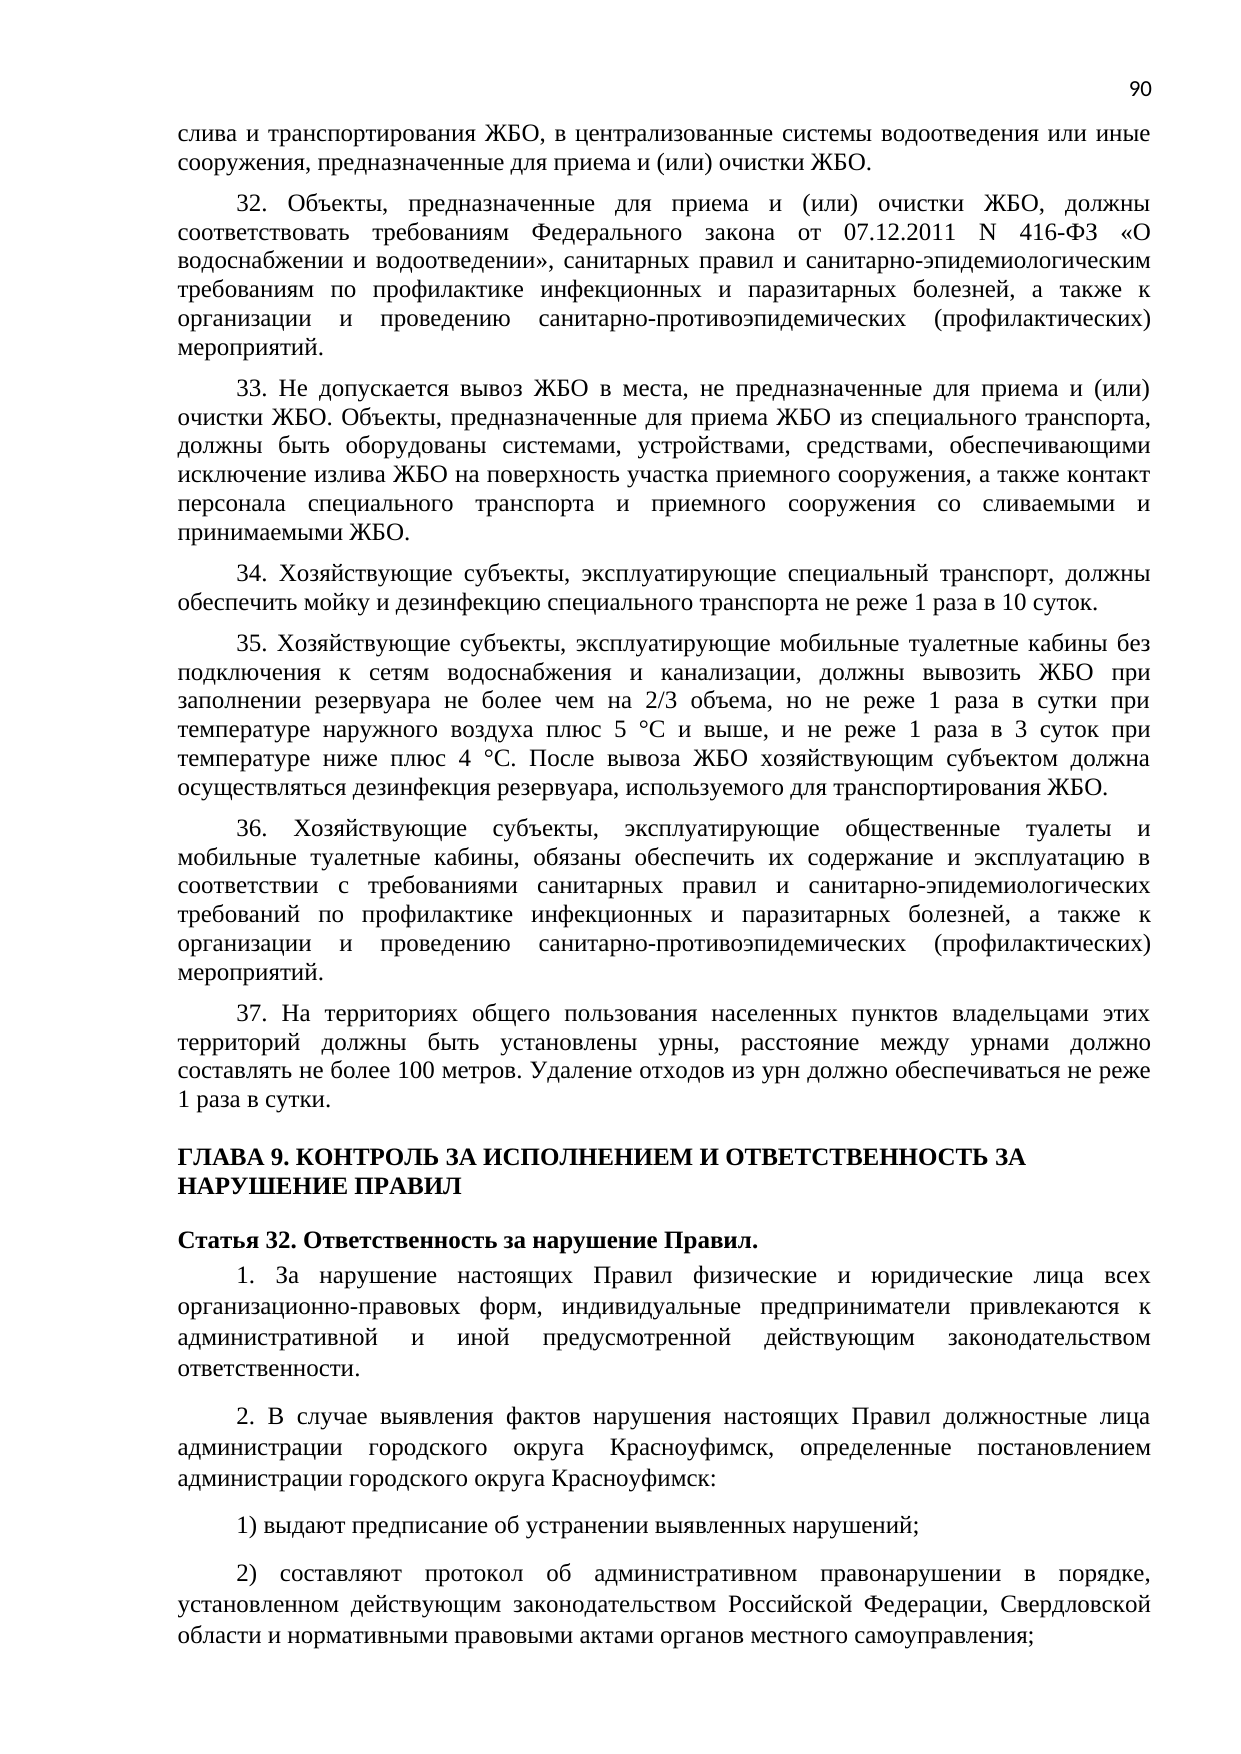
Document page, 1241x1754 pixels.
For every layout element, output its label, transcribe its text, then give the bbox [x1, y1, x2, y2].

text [177, 118, 1152, 176]
subtitle ГЛАВА 9. КОНТРОЛЬ ЗА ИСПОЛНЕНИЕМ И ОТВЕТСТВЕННОСТЬ ЗА НАРУШЕНИЕ ПРАВИЛ [177, 1142, 1152, 1200]
text 34. Хозяйствующие субъекты, эксплуатирующие специальный транспорт, должны обеспечить мойку и дезинфекцию специального транспорта не реже 1 раза в 10 суток. [177, 558, 1152, 616]
subtitle Статья 32. Ответственность за нарушение Правил. [177, 1225, 1152, 1253]
text 36. Хозяйствующие субъекты, эксплуатирующие общественные туалеты и мобильные туалетные кабины, обязаны обеспечить их содержание и эксплуатацию в соответствии с требованиями санитарных правил и санитарно-эпидемиологических требований по профилактике инфекционных и паразитарных болезней, а также к организации и проведению санитарно-противоэпидемических (профилактических) мероприятий. [177, 813, 1152, 986]
text 1) выдают предписание об устранении выявленных нарушений; [177, 1511, 1152, 1539]
text 2. В случае выявления фактов нарушения настоящих Правил должностные лица администрации городского округа Красноуфимск, определенные постановлением администрации городского округа Красноуфимск: [177, 1401, 1152, 1492]
text 1. За нарушение настоящих Правил физические и юридические лица всех организационно-правовых форм, индивидуальные предприниматели привлекаются к административной и иной предусмотренной действующим законодательством ответственности. [177, 1260, 1152, 1382]
text 35. Хозяйствующие субъекты, эксплуатирующие мобильные туалетные кабины без подключения к сетям водоснабжения и канализации, должны вывозить ЖБО при заполнении резервуара не более чем на 2/3 объема, но не реже 1 раза в сутки при температуре наружного воздуха плюс 5 °C и выше, и не реже 1 раза в 3 суток при температуре ниже плюс 4 °C. После вывоза ЖБО хозяйствующим субъектом должна осуществляться дезинфекция резервуара, используемого для транспортирования ЖБО. [177, 628, 1152, 801]
text 37. На территориях общего пользования населенных пунктов владельцами этих территорий должны быть установлены урны, расстояние между урнами должно составлять не более 100 метров. Удаление отходов из урн должно обеспечиваться не реже 1 раза в сутки. [177, 998, 1152, 1113]
text 32. Объекты, предназначенные для приема и (или) очистки ЖБО, должны соответствовать требованиям Федерального закона от 07.12.2011 N 416-ФЗ «О водоснабжении и водоотведении», санитарных правил и санитарно-эпидемиологическим требованиям по профилактике инфекционных и паразитарных болезней, а также к организации и проведению санитарно-противоэпидемических (профилактических) мероприятий. [177, 188, 1152, 361]
text 33. Не допускается вывоз ЖБО в места, не предназначенные для приема и (или) очистки ЖБО. Объекты, предназначенные для приема ЖБО из специального транспорта, должны быть оборудованы системами, устройствами, средствами, обеспечивающими исключение излива ЖБО на поверхность участка приемного сооружения, а также контакт персонала специального транспорта и приемного сооружения со сливаемыми и принимаемыми ЖБО. [177, 373, 1152, 546]
text 2) составляют протокол об административном правонарушении в порядке, установленном действующим законодательством Российской Федерации, Свердловской области и нормативными правовыми актами органов местного самоуправления; [177, 1558, 1152, 1649]
